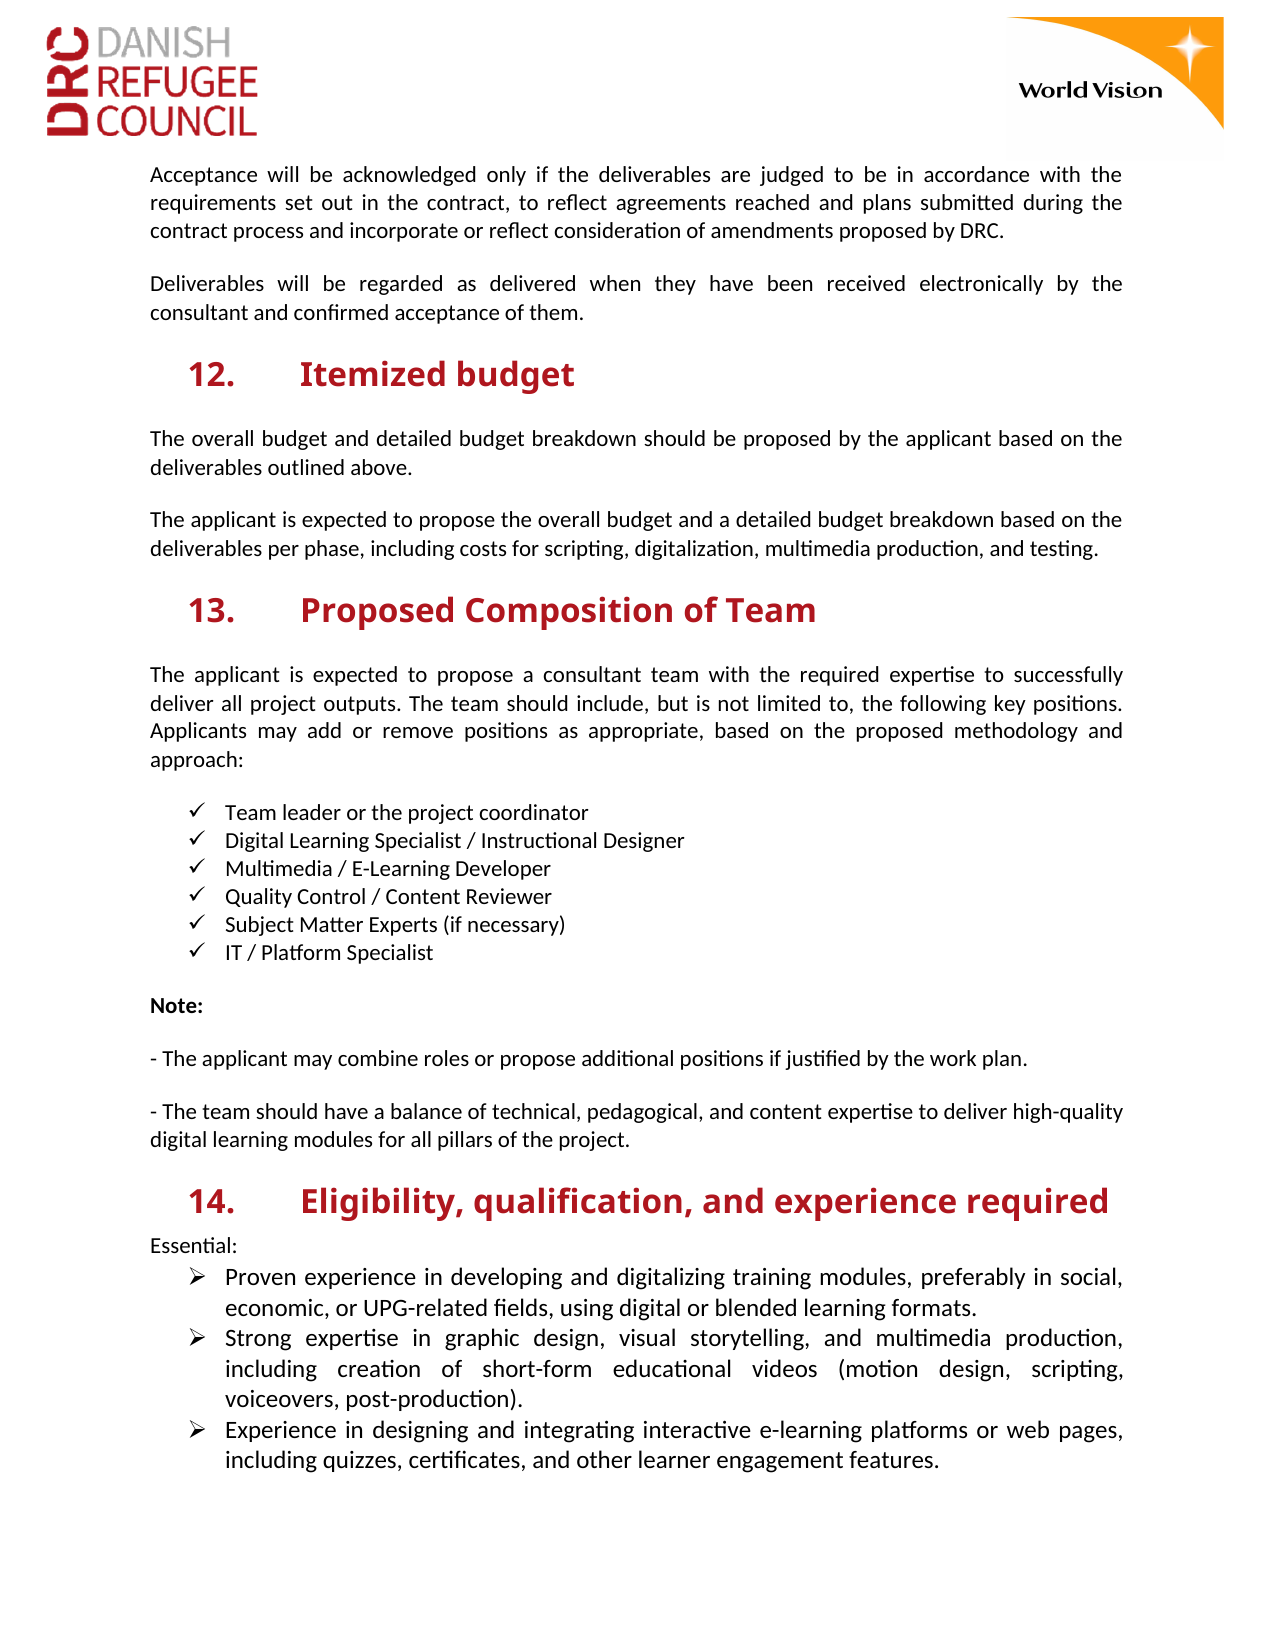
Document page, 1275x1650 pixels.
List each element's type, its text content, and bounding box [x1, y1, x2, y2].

picture [1006, 17, 1224, 161]
list Multimedia / E-Learning Developer [187, 854, 1125, 882]
picture [46, 26, 258, 136]
list Proven experience in developing and digitalizing training modules, preferably in social, economic, or UPG-related fields, using digital or blended learning formats. [187, 1261, 1125, 1322]
list Strong expertise in graphic design, visual storytelling, and multimedia production, including creation of short-form educational videos (motion design, scripting, voiceovers, post-production). [187, 1322, 1125, 1414]
text The applicant is expected to propose a consultant team with the required expertise to successfully deliver all project outputs. The team should include, but is not limited to, the following key positions. Applicants may add or remove positions as appropriate, based on the proposed methodology and approach: [150, 661, 1125, 773]
text Note: [150, 991, 1125, 1019]
text Deliverables will be regarded as delivered when they have been received electronically by the consultant and confirmed acceptance of them. [150, 269, 1125, 326]
subtitle Eligibility, qualification, and experience required [187, 1178, 1125, 1223]
list Experience in designing and integrating interactive e-learning platforms or web pages, including quizzes, certificates, and other learner engagement features. [187, 1414, 1125, 1475]
text - The team should have a balance of technical, pedagogical, and content expertise to deliver high-quality digital learning modules for all pillars of the project. [150, 1097, 1125, 1153]
text The overall budget and detailed budget breakdown should be proposed by the applicant based on the deliverables outlined above. [150, 424, 1125, 481]
text - The applicant may combine roles or propose additional positions if justified by the work plan. [150, 1044, 1125, 1072]
subtitle Itemized budget [187, 351, 1125, 396]
list Subject Matter Experts (if necessary) [187, 910, 1125, 938]
text The applicant is expected to propose the overall budget and a detailed budget breakdown based on the deliverables per phase, including costs for scripting, digitalization, multimedia production, and testing. [150, 506, 1125, 562]
list Team leader or the project coordinator [187, 798, 1125, 826]
list Quality Control / Content Reviewer [187, 882, 1125, 910]
list IT / Platform Specialist [187, 938, 1125, 966]
text Acceptance will be acknowledged only if the deliverables are judged to be in accordance with the requirements set out in the contract, to reflect agreements reached and plans submitted during the contract process and incorporate or reflect consideration of amendments proposed by DRC. [150, 161, 1125, 244]
subtitle Proposed Composition of Team [187, 587, 1125, 632]
list Digital Learning Specialist / Instructional Designer [187, 826, 1125, 854]
subtitle Essential: [150, 1231, 1125, 1259]
